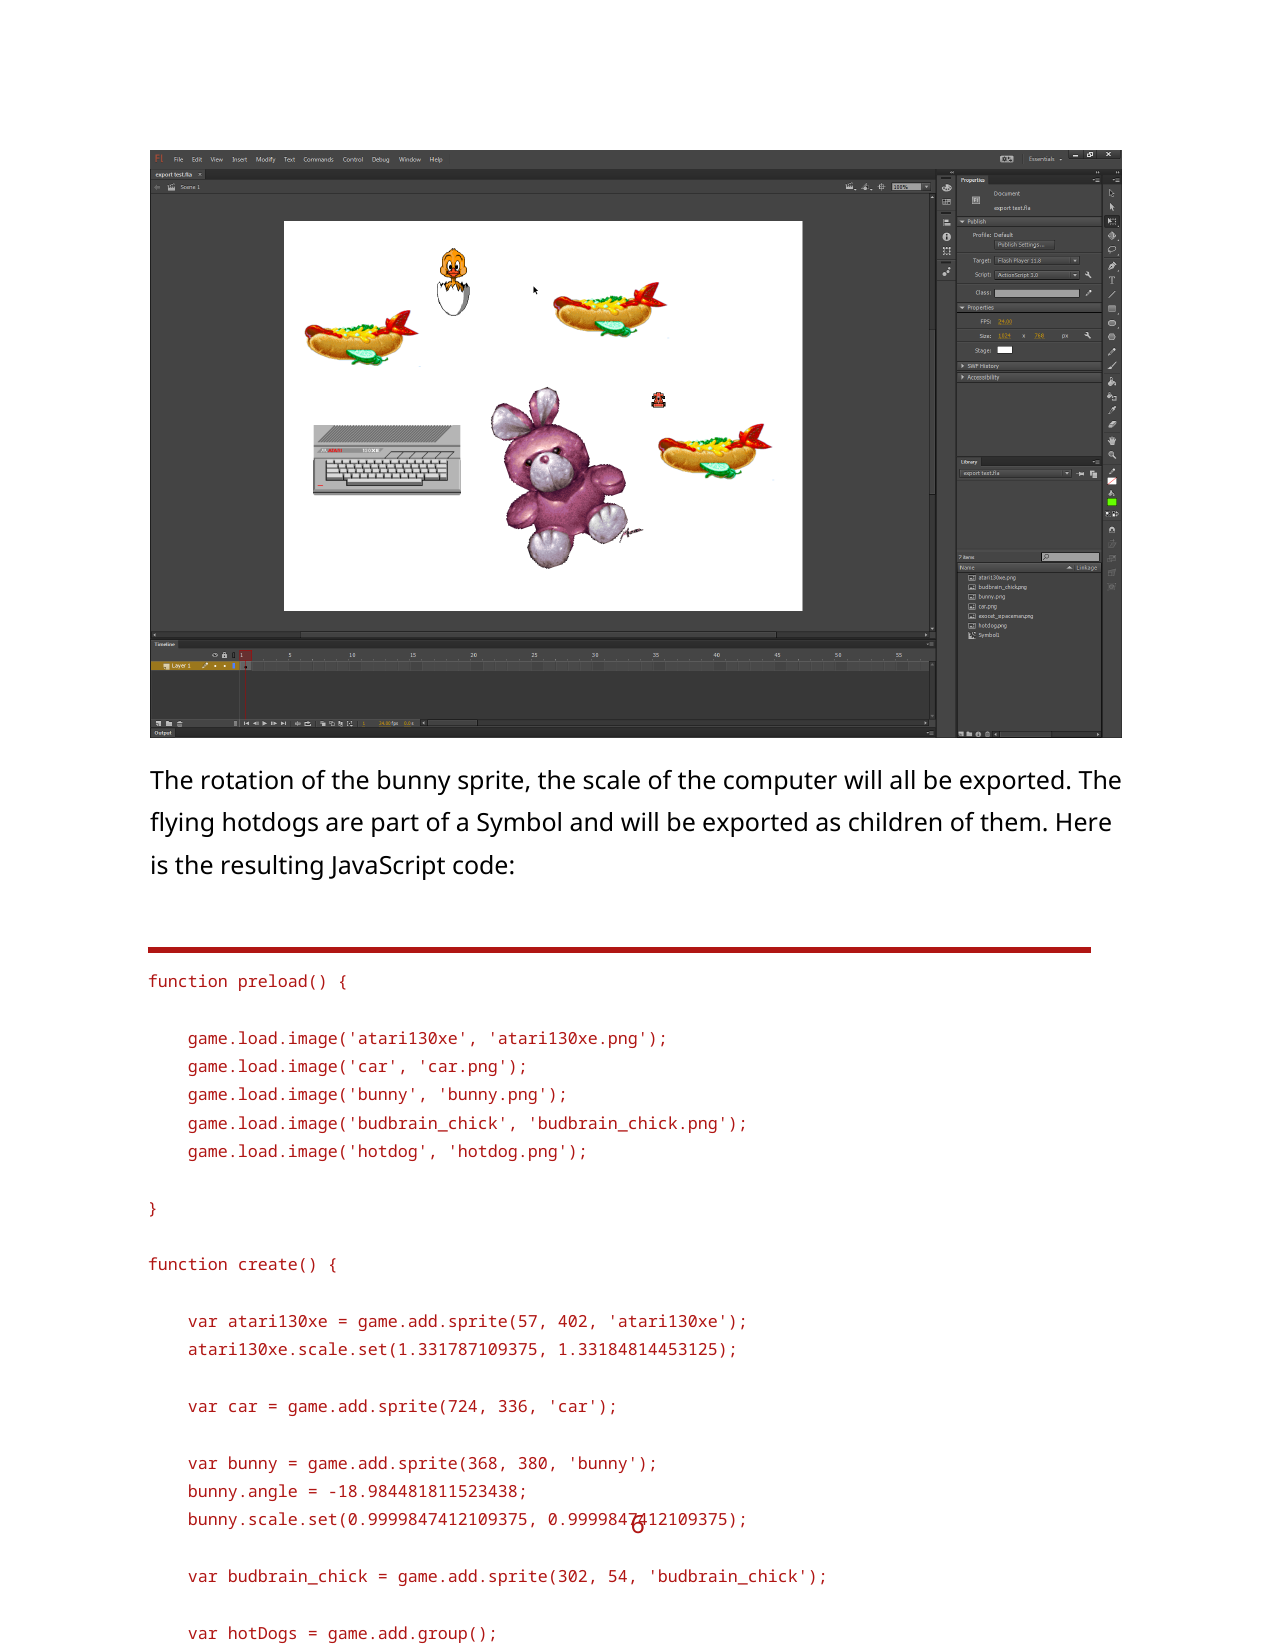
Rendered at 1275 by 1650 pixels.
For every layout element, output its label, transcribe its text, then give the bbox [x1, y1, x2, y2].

picture [150, 150, 1122, 738]
text The rotation of the bunny sprite, the scale of the computer will all be exported. The flying hotdogs are part of a Symbol and will be exported as children of them. Here is the resulting JavaScript code: [150, 763, 1125, 882]
